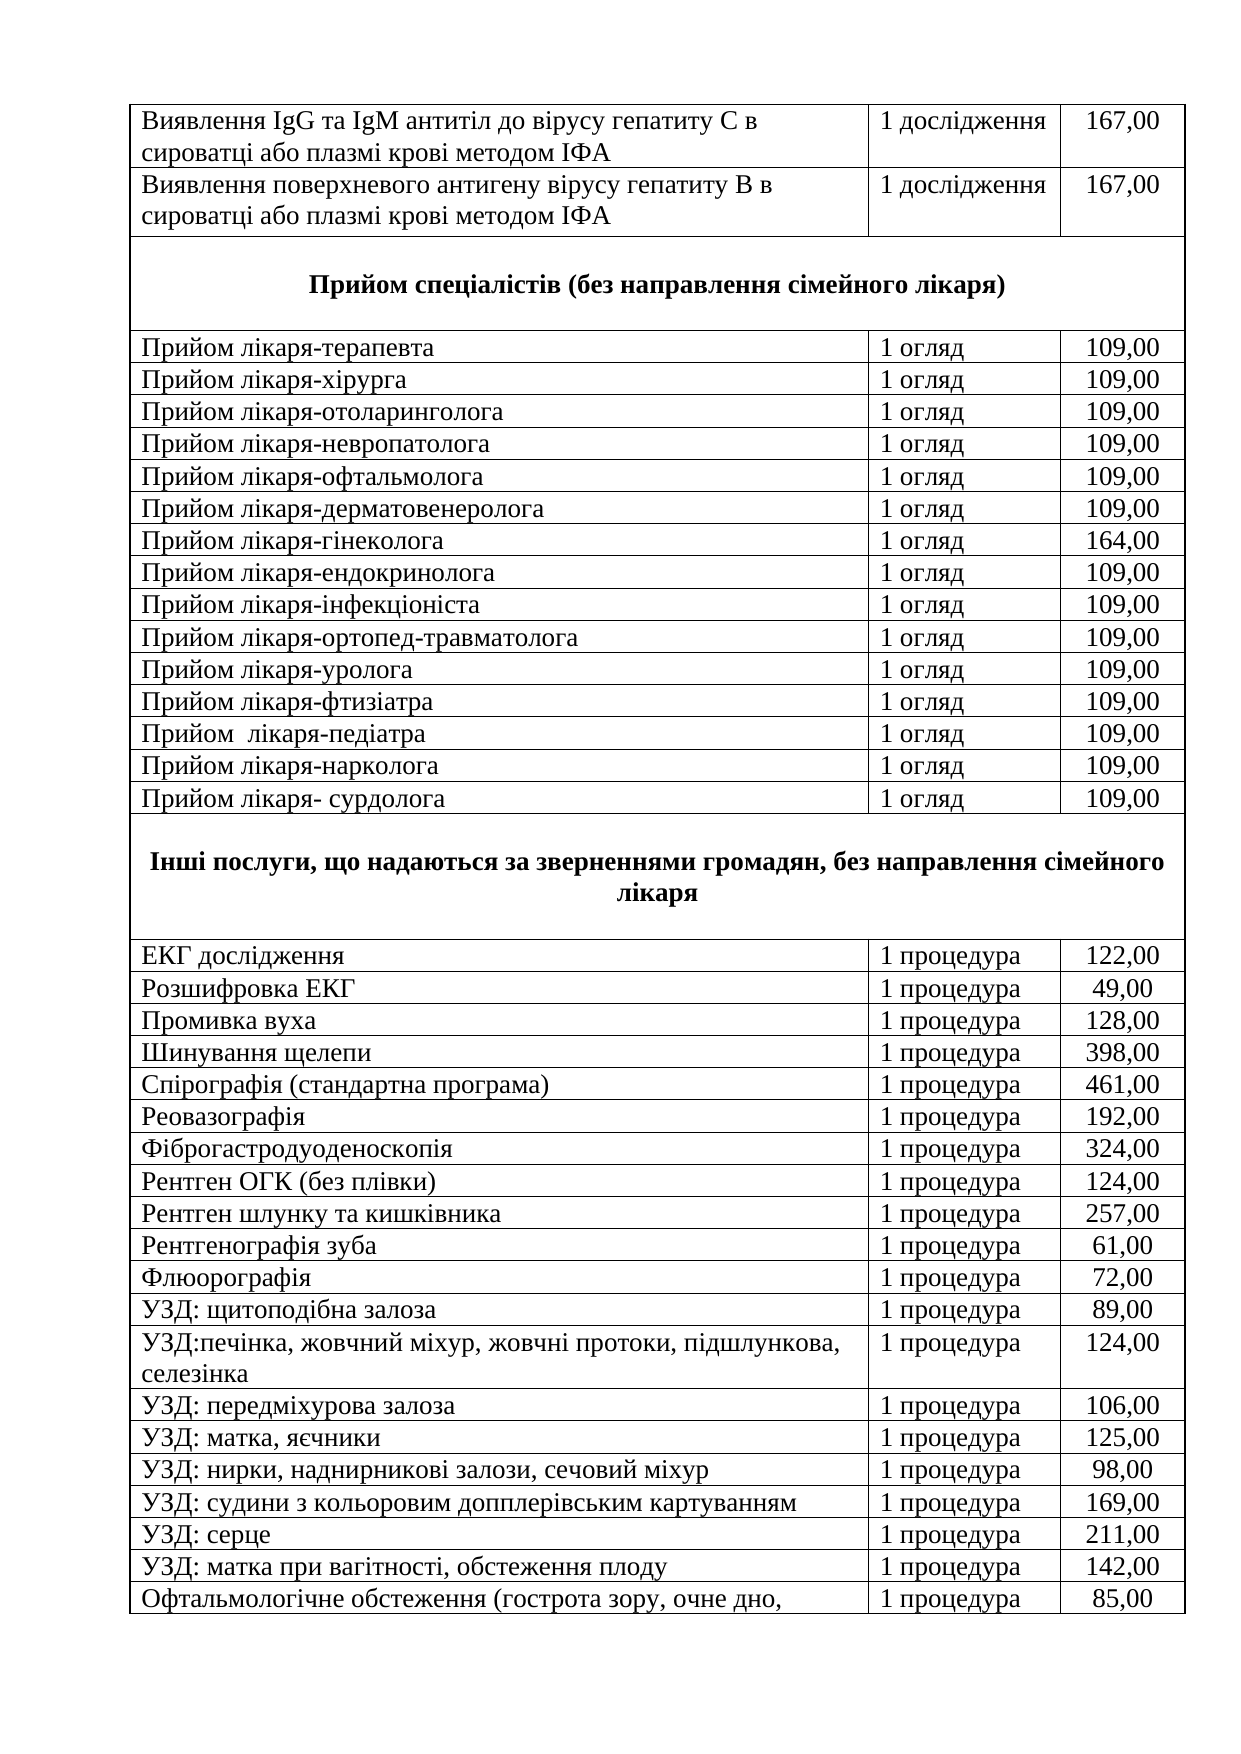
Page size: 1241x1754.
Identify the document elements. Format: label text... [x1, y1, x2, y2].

table_cell 124,00 [1061, 1165, 1184, 1196]
table_cell 72,00 [1061, 1261, 1184, 1292]
table_cell Прийом лікаря-інфекціоніста [131, 589, 868, 620]
table_cell 1 огляд [869, 621, 1060, 652]
table_cell 1 огляд [869, 589, 1060, 620]
table_cell 1 процедура [869, 1421, 1060, 1452]
table_cell 1 процедура [869, 972, 1060, 1003]
table_cell 1 процедура [869, 1261, 1060, 1292]
table_cell Рентген ОГК (без плівки) [131, 1165, 868, 1196]
table_cell 1 процедура [869, 1229, 1060, 1260]
table_cell 109,00 [1061, 331, 1184, 362]
table_cell 1 процедура [869, 1036, 1060, 1067]
table_cell 1 процедура [869, 1326, 1060, 1388]
table_cell 1 огляд [869, 653, 1060, 684]
table_cell 98,00 [1061, 1454, 1184, 1484]
table_cell УЗД: серце [131, 1518, 868, 1549]
table_cell 1 процедура [869, 1582, 1060, 1613]
table_cell УЗД: матка, яєчники [131, 1421, 868, 1452]
table_cell Реовазографія [131, 1100, 868, 1132]
table_cell 167,00 [1061, 168, 1184, 236]
table_cell 122,00 [1061, 940, 1184, 971]
table_cell Прийом лікаря-хірурга [131, 363, 868, 394]
table_cell 164,00 [1061, 524, 1184, 555]
table_cell 1 дослідження [869, 168, 1060, 236]
table_cell Розшифровка ЕКГ [131, 972, 868, 1003]
table_cell 167,00 [1061, 105, 1184, 167]
table_cell Промивка вуха [131, 1004, 868, 1035]
table_cell 128,00 [1061, 1004, 1184, 1035]
table_cell 1 огляд [869, 395, 1060, 427]
table_cell УЗД: матка при вагітності, обстеження плоду [131, 1550, 868, 1581]
table_cell Прийом лікаря- сурдолога [131, 782, 868, 813]
table_cell 109,00 [1061, 556, 1184, 587]
table_cell 1 процедура [869, 940, 1060, 971]
table_cell 109,00 [1061, 363, 1184, 394]
table_cell УЗД: судини з кольоровим допплерівським картуванням [131, 1486, 868, 1517]
table_cell 106,00 [1061, 1389, 1184, 1420]
table_cell 109,00 [1061, 717, 1184, 748]
table_cell 1 дослідження [869, 105, 1060, 167]
table_cell 109,00 [1061, 685, 1184, 716]
table_cell 461,00 [1061, 1068, 1184, 1099]
table_cell 1 процедура [869, 1197, 1060, 1228]
table_cell Прийом лікаря-невропатолога [131, 428, 868, 459]
table_cell Рентген шлунку та кишківника [131, 1197, 868, 1228]
table_cell 1 процедура [869, 1518, 1060, 1549]
table_cell Шинування щелепи [131, 1036, 868, 1067]
table_cell 125,00 [1061, 1421, 1184, 1452]
table_cell 109,00 [1061, 428, 1184, 459]
table_cell 142,00 [1061, 1550, 1184, 1581]
table_cell 1 процедура [869, 1165, 1060, 1196]
table_cell Прийом лікаря-нарколога [131, 750, 868, 781]
table_cell 1 огляд [869, 556, 1060, 587]
table_cell 85,00 [1061, 1582, 1184, 1613]
table_cell УЗД:печінка, жовчний міхур, жовчні протоки, підшлункова, селезінка [131, 1326, 868, 1388]
table_cell Прийом лікаря-ортопед-травматолога [131, 621, 868, 652]
table_cell Прийом лікаря-педіатра [131, 717, 868, 748]
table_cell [131, 1582, 868, 1613]
table_cell Флюорографія [131, 1261, 868, 1292]
table_cell 109,00 [1061, 750, 1184, 781]
table_cell Прийом лікаря-фтизіатра [131, 685, 868, 716]
table_cell Прийом лікаря-дерматовенеролога [131, 492, 868, 523]
table_cell Прийом лікаря-офтальмолога [131, 460, 868, 491]
table_cell 257,00 [1061, 1197, 1184, 1228]
table_cell 1 процедура [869, 1068, 1060, 1099]
table_cell 109,00 [1061, 782, 1184, 813]
table_cell ЕКГ дослідження [131, 940, 868, 971]
table_cell 1 процедура [869, 1550, 1060, 1581]
table_cell Фіброгастродуоденоскопія [131, 1133, 868, 1164]
table_cell 1 процедура [869, 1454, 1060, 1484]
table_cell УЗД: щитоподібна залоза [131, 1294, 868, 1325]
table_cell 1 огляд [869, 492, 1060, 523]
table_cell Рентгенографія зуба [131, 1229, 868, 1260]
table_cell 1 огляд [869, 782, 1060, 813]
table_cell 1 процедура [869, 1486, 1060, 1517]
table_cell 211,00 [1061, 1518, 1184, 1549]
table_cell УЗД: передміхурова залоза [131, 1389, 868, 1420]
table_cell 1 процедура [869, 1004, 1060, 1035]
table_cell 1 огляд [869, 460, 1060, 491]
table_cell 109,00 [1061, 621, 1184, 652]
table_cell Виявлення ІgG та ІgM антитіл до вірусу гепатиту С в сироватці або плазмі крові методом ІФА [131, 105, 868, 167]
table_cell Прийом лікаря-ендокринолога [131, 556, 868, 587]
table_cell Прийом спеціалістів (без направлення сімейного лікаря) [131, 237, 1184, 330]
table_cell 1 огляд [869, 363, 1060, 394]
table_cell 109,00 [1061, 492, 1184, 523]
table_cell 324,00 [1061, 1133, 1184, 1164]
table_cell Спірографія (стандартна програма) [131, 1068, 868, 1099]
table_cell Прийом лікаря-терапевта [131, 331, 868, 362]
table_cell Виявлення поверхневого антигену вірусу гепатиту В в сироватці або плазмі крові методом ІФА [131, 168, 868, 236]
table_cell 1 огляд [869, 685, 1060, 716]
table_cell 109,00 [1061, 589, 1184, 620]
table_cell 124,00 [1061, 1326, 1184, 1388]
table_cell 169,00 [1061, 1486, 1184, 1517]
table_cell 89,00 [1061, 1294, 1184, 1325]
table_cell 192,00 [1061, 1100, 1184, 1132]
table_cell Прийом лікаря-гінеколога [131, 524, 868, 555]
table_cell 1 огляд [869, 750, 1060, 781]
table_cell 1 огляд [869, 428, 1060, 459]
table_cell 1 процедура [869, 1133, 1060, 1164]
table_cell 49,00 [1061, 972, 1184, 1003]
table_cell 1 процедура [869, 1389, 1060, 1420]
table_cell 1 огляд [869, 524, 1060, 555]
table_cell 1 процедура [869, 1294, 1060, 1325]
table_cell УЗД: нирки, наднирникові залози, сечовий міхур [131, 1454, 868, 1484]
table_cell 1 огляд [869, 331, 1060, 362]
table_cell 61,00 [1061, 1229, 1184, 1260]
table_cell Прийом лікаря-отоларинголога [131, 395, 868, 427]
table_cell Прийом лікаря-уролога [131, 653, 868, 684]
table_cell Інші послуги, що надаються за зверненнями громадян, без направлення сімейного лікаря [131, 814, 1184, 938]
table_cell 1 огляд [869, 717, 1060, 748]
table_cell 109,00 [1061, 460, 1184, 491]
table_cell 109,00 [1061, 653, 1184, 684]
table_cell 1 процедура [869, 1100, 1060, 1132]
table_cell 398,00 [1061, 1036, 1184, 1067]
table_cell 109,00 [1061, 395, 1184, 427]
